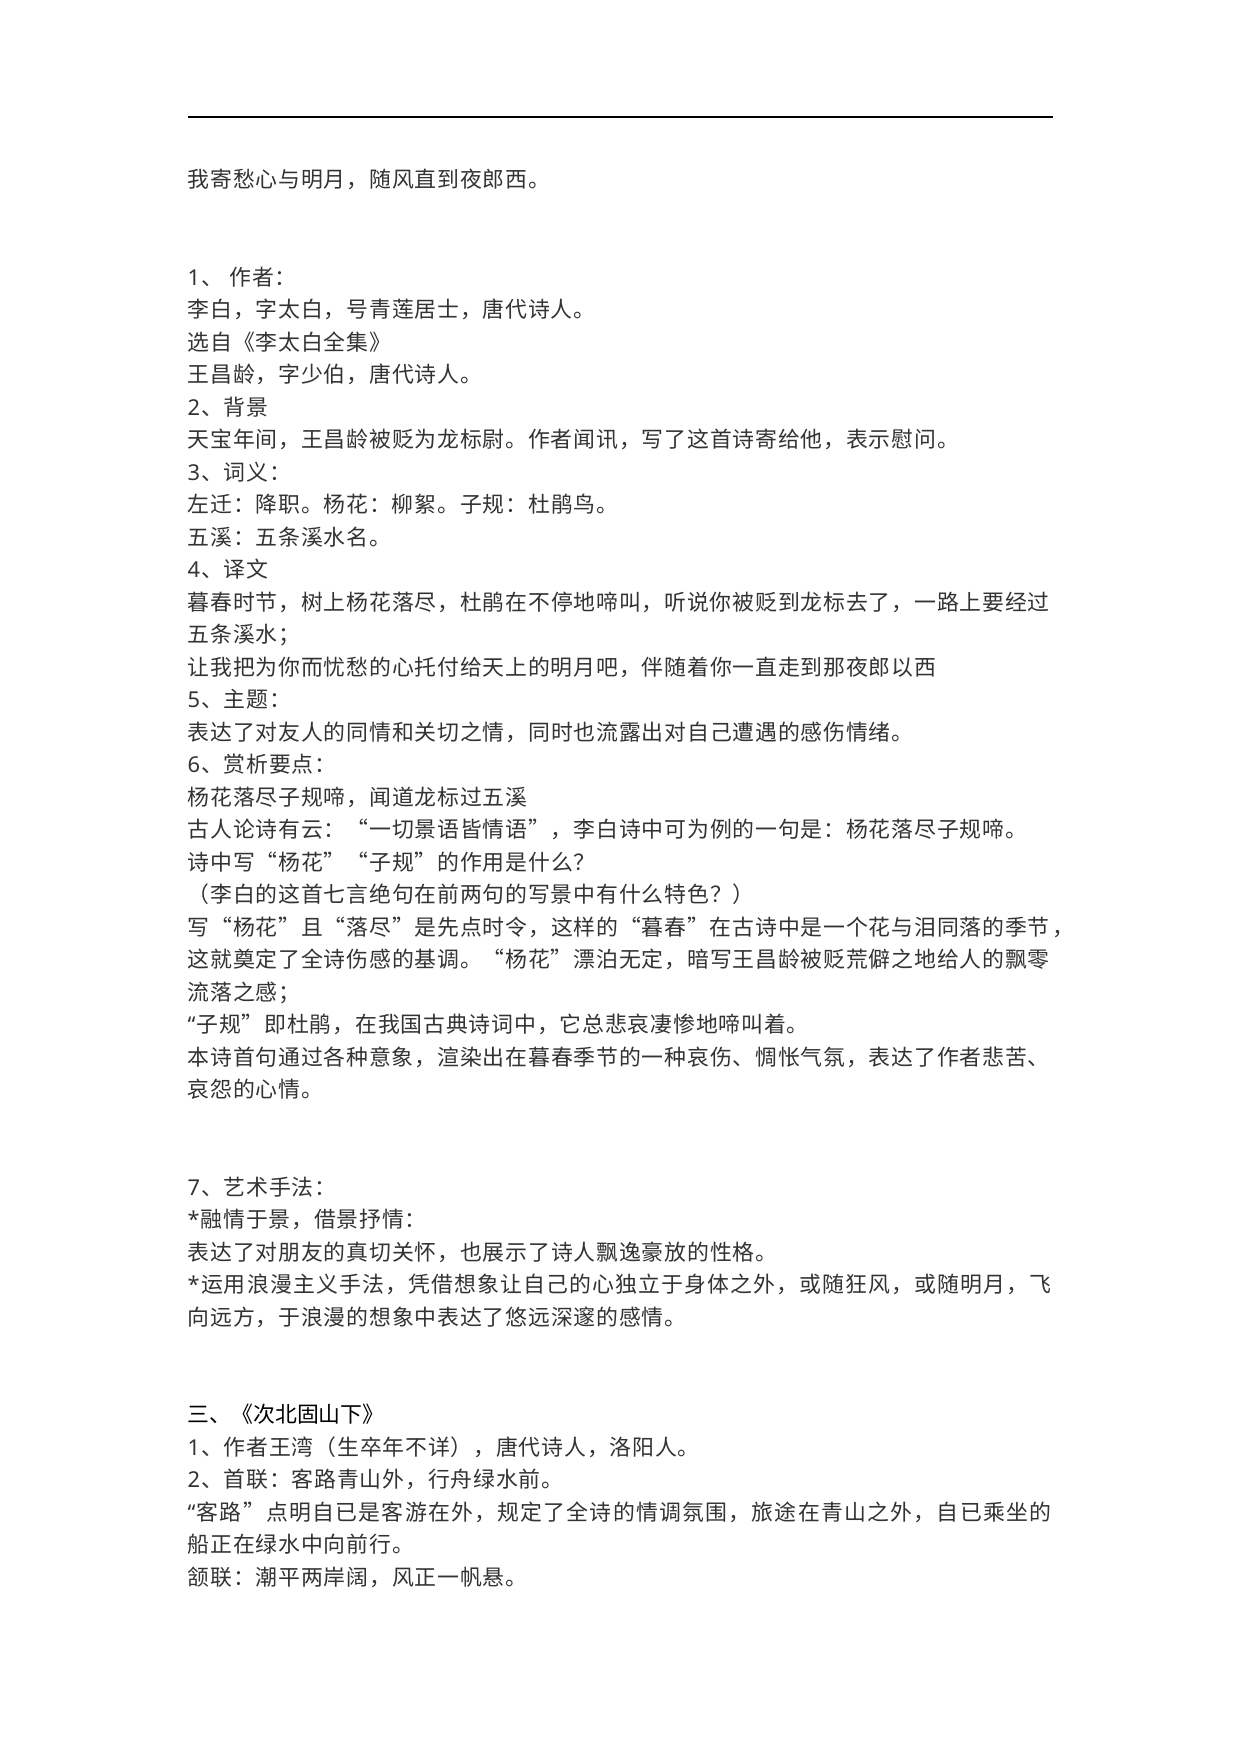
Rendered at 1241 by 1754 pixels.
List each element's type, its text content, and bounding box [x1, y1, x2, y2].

text （李白的这首七言绝句在前两句的写景中有什么特色？） [187, 877, 1053, 909]
text 1、 作者： [187, 259, 1053, 292]
text 2、背景 [187, 389, 1053, 422]
text 本诗首句通过各种意象，渲染出在暮春季节的一种哀伤、惆怅气氛，表达了作者悲苦、哀怨的心情。 [187, 1039, 1053, 1104]
text 五溪：五条溪水名。 [187, 519, 1053, 552]
text 3、词义： [187, 454, 1053, 487]
text 写“杨花”且“落尽”是先点时令，这样的“暮春”在古诗中是一个花与泪同落的季节，这就奠定了全诗伤感的基调。“杨花”漂泊无定，暗写王昌龄被贬荒僻之地给人的飘零流落之感； [187, 909, 1053, 1007]
text “客路”点明自已是客游在外，规定了全诗的情调氛围，旅途在青山之外，自已乘坐的船正在绿水中向前行。 [187, 1494, 1053, 1559]
text 表达了对友人的同情和关切之情，同时也流露出对自己遭遇的感伤情绪。 [187, 714, 1053, 747]
text 1、作者王湾（生卒年不详），唐代诗人，洛阳人。 [187, 1429, 1053, 1462]
text 左迁：降职。杨花：柳絮。子规：杜鹃鸟。 [187, 487, 1053, 519]
text 王昌龄，字少伯，唐代诗人。 [187, 357, 1053, 389]
text 表达了对朋友的真切关怀，也展示了诗人飘逸豪放的性格。 [187, 1234, 1053, 1267]
text 暮春时节，树上杨花落尽，杜鹃在不停地啼叫，听说你被贬到龙标去了，一路上要经过五条溪水； [187, 584, 1053, 649]
text *融情于景，借景抒情： [187, 1202, 1053, 1234]
text 4、译文 [187, 552, 1053, 584]
text 诗中写“杨花”“子规”的作用是什么？ [187, 844, 1053, 877]
text 杨花落尽子规啼，闻道龙标过五溪 [187, 779, 1053, 812]
text 颔联：潮平两岸阔，风正一帆悬。 [187, 1559, 1053, 1592]
text 李白，字太白，号青莲居士，唐代诗人。 [187, 292, 1053, 324]
text 让我把为你而忧愁的心托付给天上的明月吧，伴随着你一直走到那夜郎以西 [187, 649, 1053, 682]
text 5、主题： [187, 682, 1053, 714]
text 我寄愁心与明月，随风直到夜郎西。 [187, 162, 1053, 194]
text 古人论诗有云：“一切景语皆情语”，李白诗中可为例的一句是：杨花落尽子规啼。 [187, 812, 1053, 844]
text 天宝年间，王昌龄被贬为龙标尉。作者闻讯，写了这首诗寄给他，表示慰问。 [187, 422, 1053, 454]
text 选自《李太白全集》 [187, 324, 1053, 357]
text 三、《次北固山下》 [187, 1397, 1053, 1429]
text “子规”即杜鹃，在我国古典诗词中，它总悲哀凄惨地啼叫着。 [187, 1007, 1053, 1039]
text *运用浪漫主义手法，凭借想象让自己的心独立于身体之外，或随狂风，或随明月，飞向远方，于浪漫的想象中表达了悠远深邃的感情。 [187, 1267, 1053, 1332]
text 2、首联：客路青山外，行舟绿水前。 [187, 1462, 1053, 1494]
text 7、艺术手法： [187, 1169, 1053, 1202]
text 6、赏析要点： [187, 747, 1053, 779]
